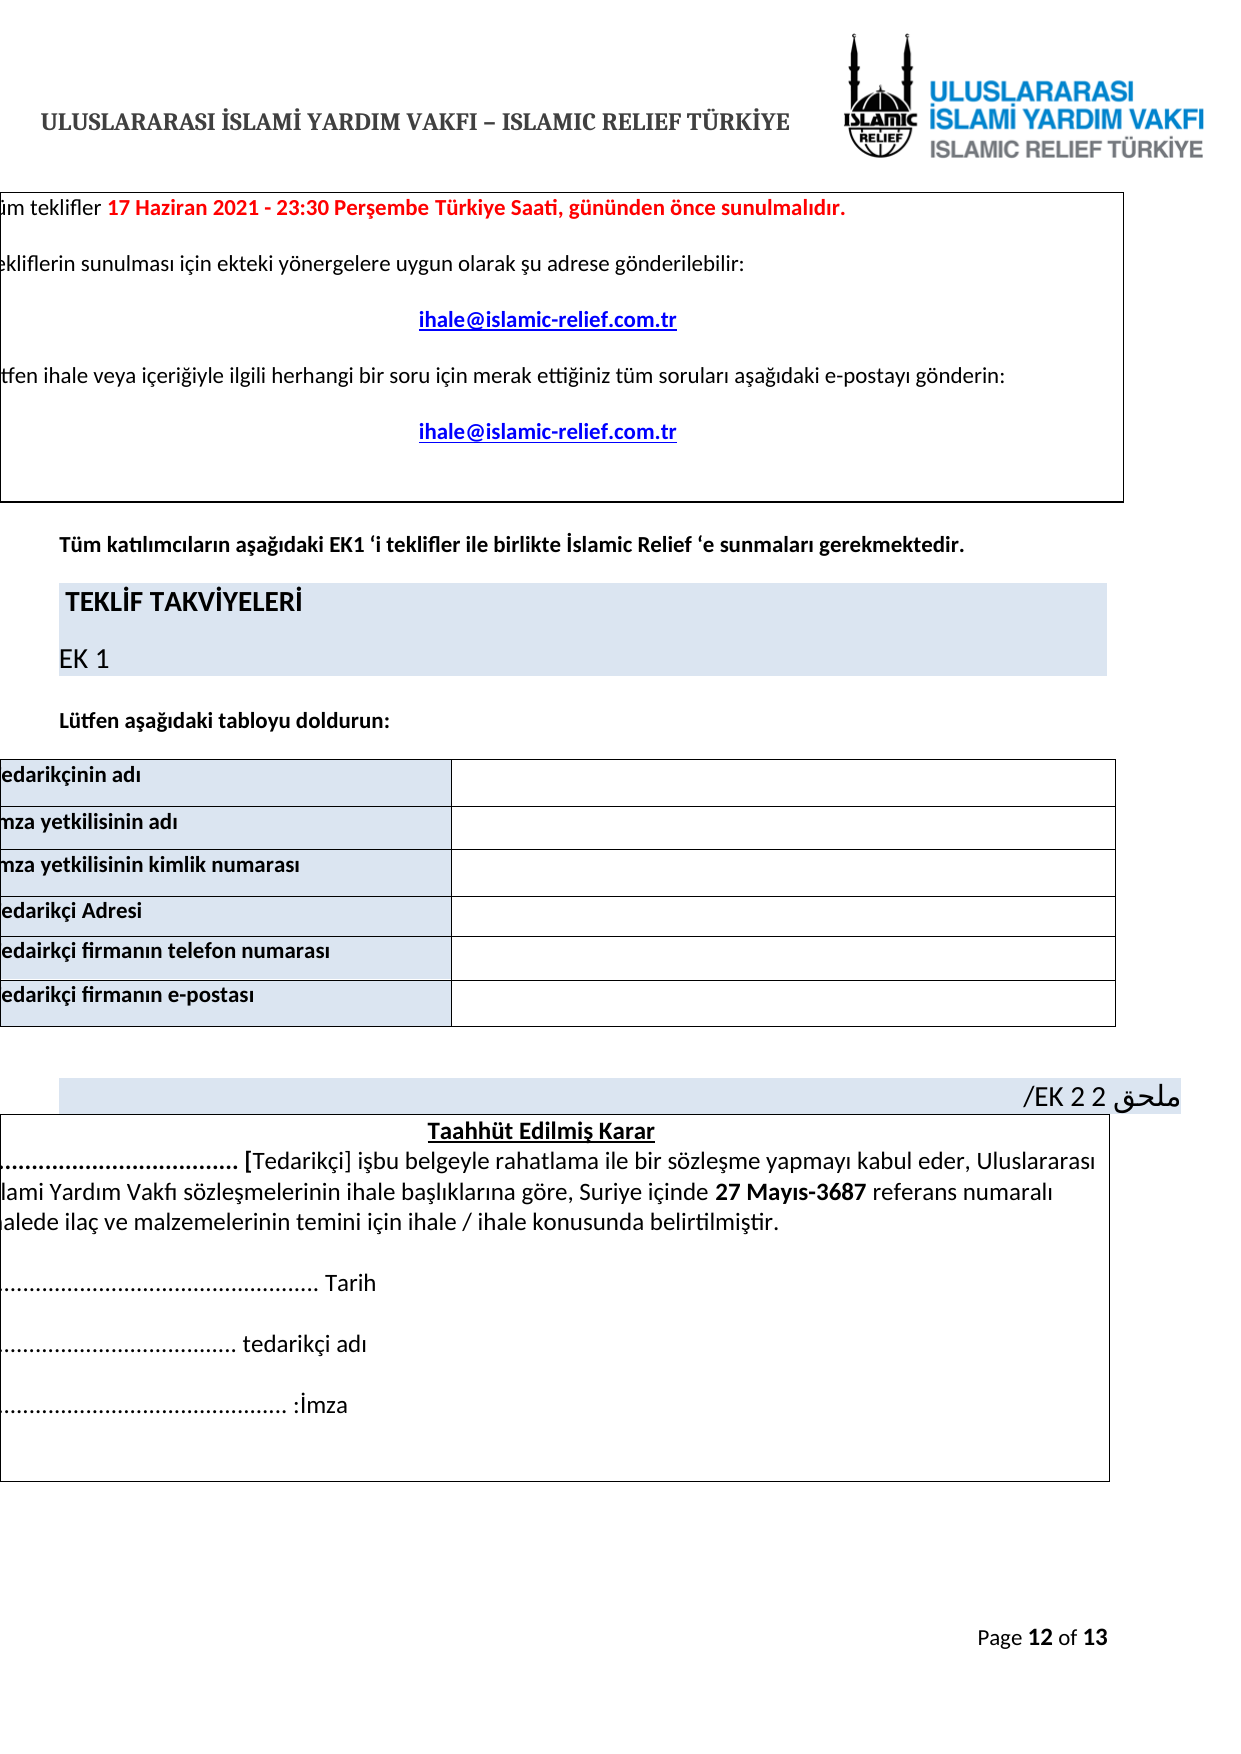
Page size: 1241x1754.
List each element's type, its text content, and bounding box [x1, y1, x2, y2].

table_header [452, 760, 1115, 806]
text Tüm katılımcıların aşağıdaki EK1 ‘i teklifler ile birlikte İslamic Relief ‘e sunmaları gerekmektedir. [59, 531, 1107, 558]
text ملحق 2 Ek 2/ [59, 1078, 1181, 1114]
table_cell Tedarikçi firmanın e-postası [1, 981, 451, 1026]
text Lütfen aşağıdaki tabloyu doldurun: [59, 706, 1107, 734]
table_cell [452, 937, 1115, 979]
table_cell İmza yetkilisinin kimlik numarası [1, 850, 451, 896]
table_cell [452, 897, 1115, 936]
text Teklif takviyeleri [59, 583, 1107, 619]
table_cell [452, 981, 1115, 1026]
table_cell Tedarikçi Adresi [1, 897, 451, 936]
table_header Tedarikçinin adı [1, 760, 451, 806]
table_header Tüm teklifler 17 Haziran 2021 - 23:30 Perşembe Türkiye Saati, gününden önce sunulmalıdır. Tekliflerin sunulması için ekteki yönergelere uygun olarak şu adrese gönderilebilir: ihale@islamic-relief.com.tr lütfen ihale veya içeriğiyle ilgili herhangi bir soru için merak ettiğiniz tüm soruları aşağıdaki e-postayı gönderin: ihale@islamic-relief.com.tr [1, 193, 1123, 501]
text ek 1 [59, 640, 1107, 676]
table_cell [452, 850, 1115, 896]
table_cell İmza yetkilisinin adı [1, 807, 451, 849]
picture [833, 17, 1209, 176]
table_cell [452, 807, 1115, 849]
table_header Taahhüt Edilmiş Karar ...................................... [Tedarikçi] işbu belgeyle rahatlama ile bir sözleşme yapmayı kabul eder, Uluslararası İslami Yardım Vakfı sözleşmelerinin ihale başlıklarına göre, Suriye içinde 27 Mayıs-3687 referans numaralı ihalede ilaç ve malzemelerinin temini için ihale / ihale konusunda belirtilmiştir. Tarih ..................................................... tedarikçi adı ........................................ İmza: ................................................ [1, 1115, 1109, 1481]
table_cell Tedairkçi firmanın telefon numarası [1, 937, 451, 979]
